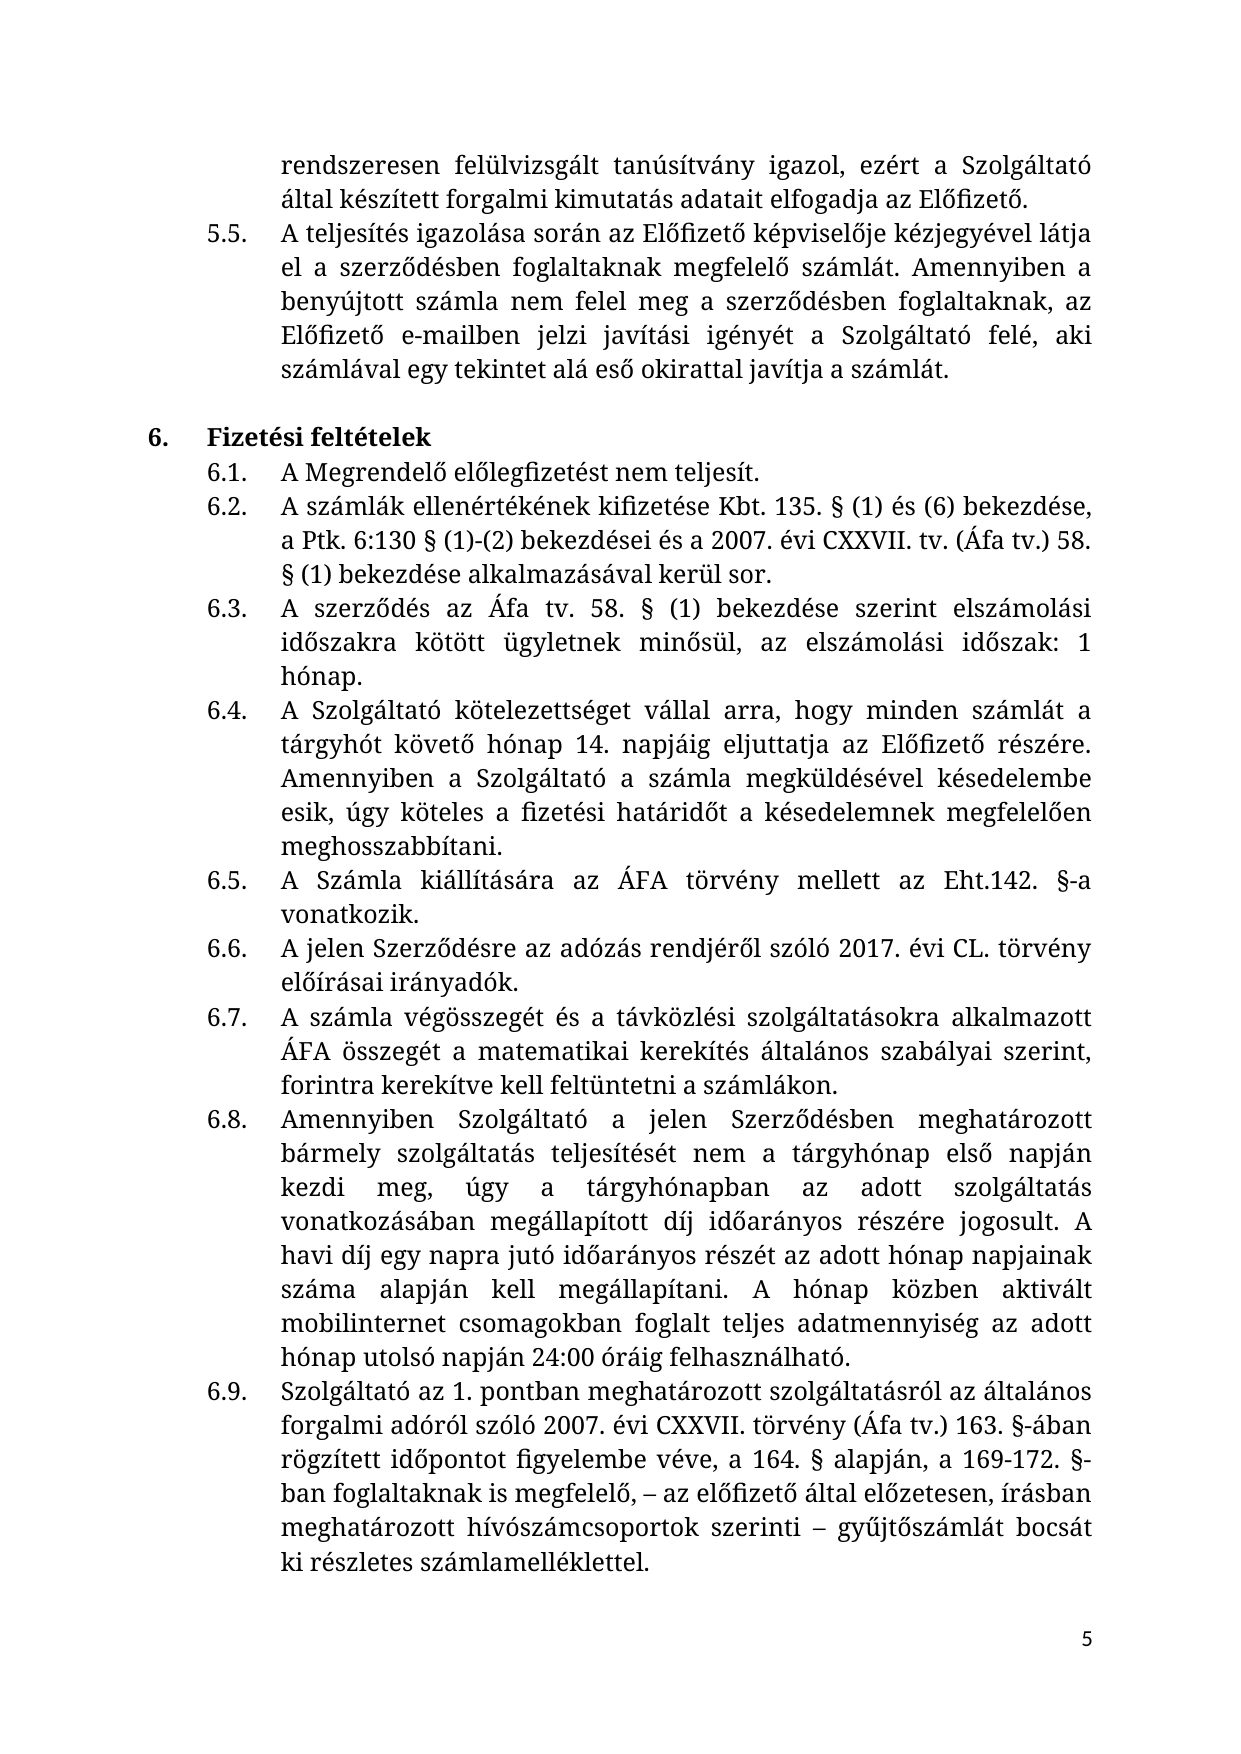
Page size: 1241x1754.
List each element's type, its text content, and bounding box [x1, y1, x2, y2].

list A számla végösszegét és a távközlési szolgáltatásokra alkalmazott ÁFA összegét a matematikai kerekítés általános szabályai szerint, forintra kerekítve kell feltüntetni a számlákon. [207, 999, 1093, 1101]
list A jelen Szerződésre az adózás rendjéről szóló 2017. évi CL. törvény előírásai irányadók. [207, 931, 1093, 999]
list Fizetési feltételek [148, 420, 1093, 454]
list Szolgáltató az 1. pontban meghatározott szolgáltatásról az általános forgalmi adóról szóló 2007. évi CXXVII. törvény (Áfa tv.) 163. §-ában rögzített időpontot figyelembe véve, a 164. § alapján, a 169-172. §-ban foglaltaknak is megfelelő, – az előfizető által előzetesen, írásban meghatározott hívószámcsoportok szerinti – gyűjtőszámlát bocsát ki részletes számlamelléklettel. [207, 1374, 1093, 1578]
list A Szolgáltató kötelezettséget vállal arra, hogy minden számlát a tárgyhót követő hónap 14. napjáig eljuttatja az Előfizető részére. Amennyiben a Szolgáltató a számla megküldésével késedelembe esik, úgy köteles a fizetési határidőt a késedelemnek megfelelően meghosszabbítani. [207, 693, 1093, 863]
list A Számla kiállítására az ÁFA törvény mellett az Eht.142. §-a vonatkozik. [207, 863, 1093, 931]
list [207, 148, 1093, 216]
list A számlák ellenértékének kifizetése Kbt. 135. § (1) és (6) bekezdése, a Ptk. 6:130 § (1)-(2) bekezdései és a 2007. évi CXXVII. tv. (Áfa tv.) 58. § (1) bekezdése alkalmazásával kerül sor. [207, 488, 1093, 590]
list A szerződés az Áfa tv. 58. § (1) bekezdése szerint elszámolási időszakra kötött ügyletnek minősül, az elszámolási időszak: 1 hónap. [207, 590, 1093, 693]
list A teljesítés igazolása során az Előfizető képviselője kézjegyével látja el a szerződésben foglaltaknak megfelelő számlát. Amennyiben a benyújtott számla nem felel meg a szerződésben foglaltaknak, az Előfizető e-mailben jelzi javítási igényét a Szolgáltató felé, aki számlával egy tekintet alá eső okirattal javítja a számlát. [207, 216, 1093, 386]
list A Megrendelő előlegfizetést nem teljesít. [207, 454, 1093, 488]
list Amennyiben Szolgáltató a jelen Szerződésben meghatározott bármely szolgáltatás teljesítését nem a tárgyhónap első napján kezdi meg, úgy a tárgyhónapban az adott szolgáltatás vonatkozásában megállapított díj időarányos részére jogosult. A havi díj egy napra jutó időarányos részét az adott hónap napjainak száma alapján kell megállapítani. A hónap közben aktivált mobilinternet csomagokban foglalt teljes adatmennyiség az adott hónap utolsó napján 24:00 óráig felhasználható. [207, 1101, 1093, 1374]
